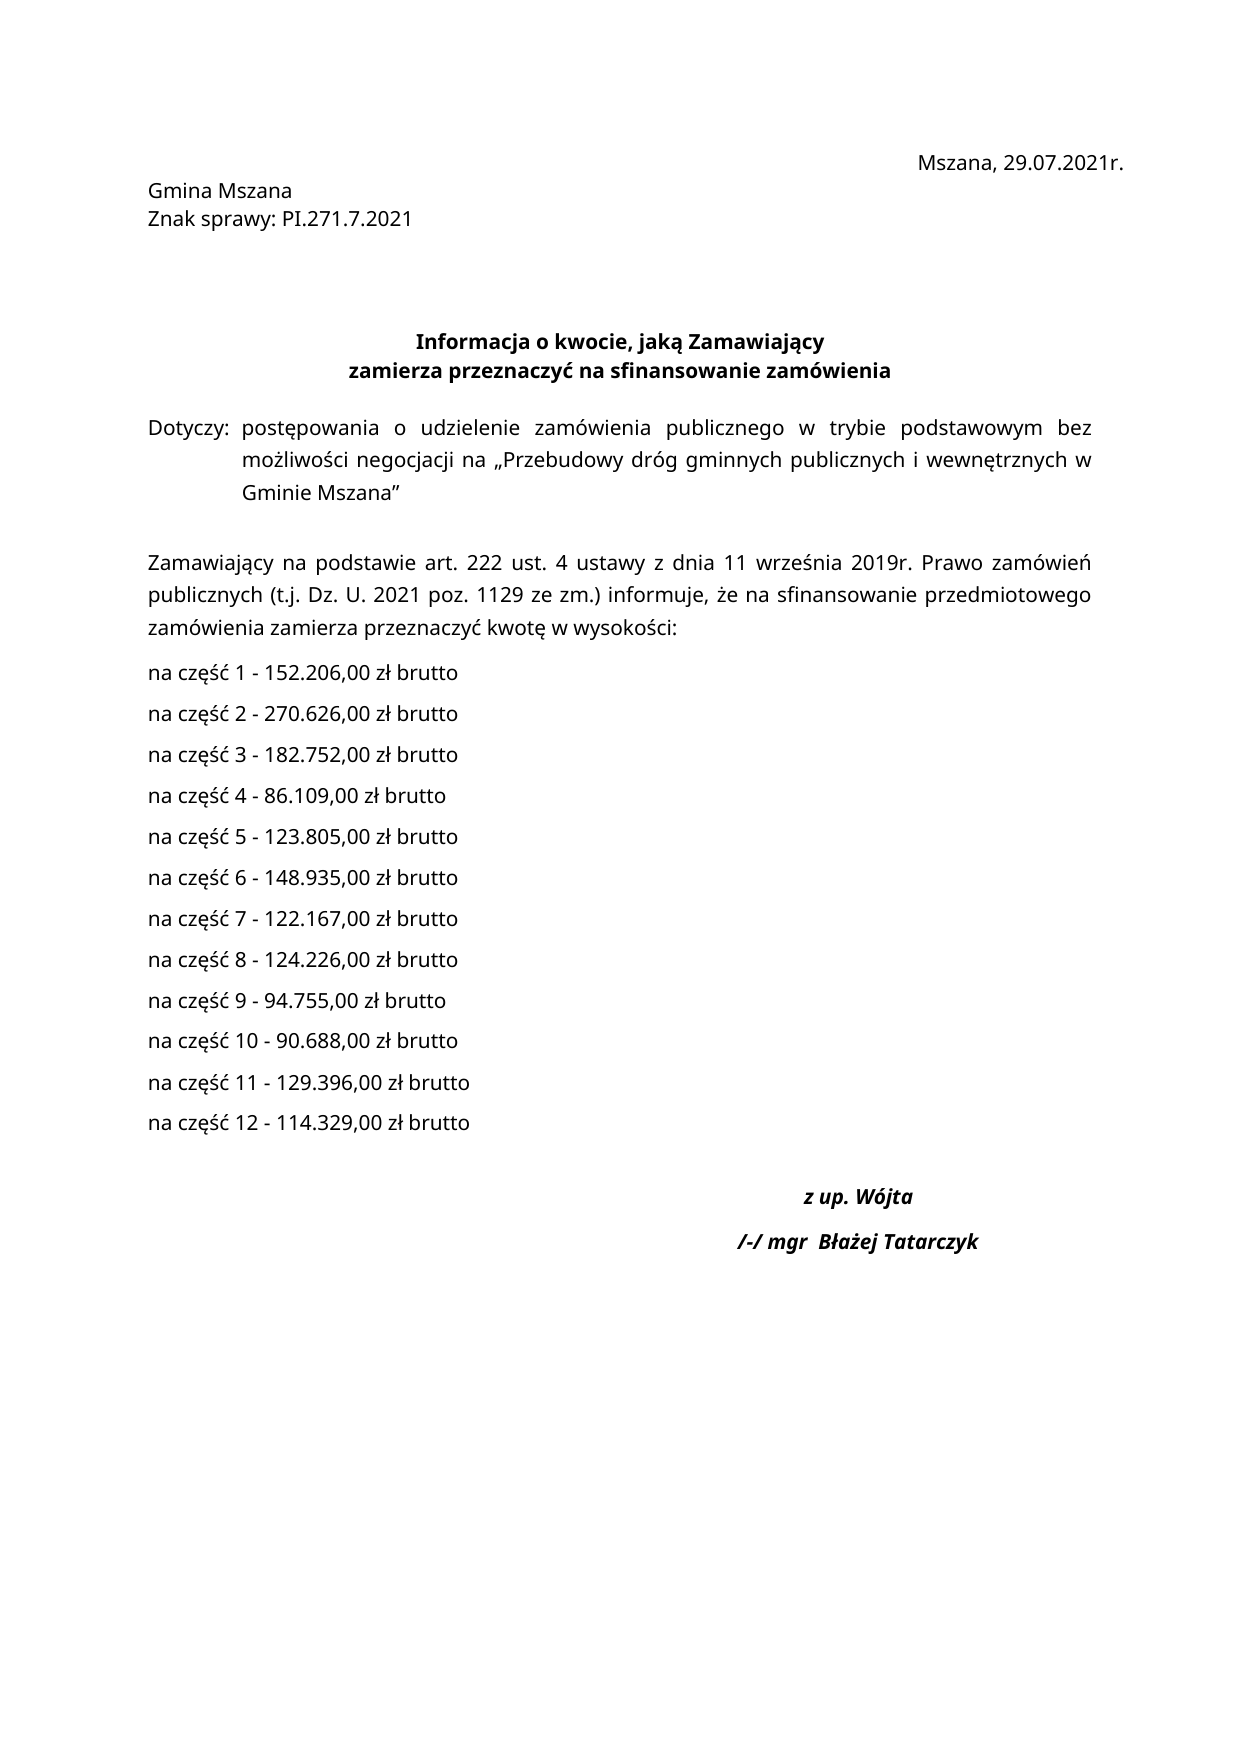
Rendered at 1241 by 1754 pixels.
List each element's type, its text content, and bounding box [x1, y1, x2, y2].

text na część 1 - 152.206,00 zł brutto [148, 658, 1093, 687]
text na część 2 - 270.626,00 zł brutto [148, 699, 1093, 728]
text Gmina Mszana [148, 176, 1124, 204]
text na część 11 - 129.396,00 zł brutto [148, 1068, 1093, 1096]
text Zamawiający na podstawie art. 222 ust. 4 ustawy z dnia 11 września 2019r. Prawo zamówień publicznych (t.j. Dz. U. 2021 poz. 1129 ze zm.) informuje, że na sfinansowanie przedmiotowego zamówienia zamierza przeznaczyć kwotę w wysokości: [148, 548, 1093, 642]
text na część 9 - 94.755,00 zł brutto [148, 986, 1093, 1014]
text na część 8 - 124.226,00 zł brutto [148, 945, 1093, 973]
text /-/ mgr Błażej Tatarczyk [148, 1227, 1093, 1256]
text Dotyczy: postępowania o udzielenie zamówienia publicznego w trybie podstawowym bez możliwości negocjacji na „Przebudowy dróg gminnych publicznych i wewnętrznych w Gminie Mszana” [148, 413, 1093, 506]
text Informacja o kwocie, jaką Zamawiający [148, 327, 1093, 356]
text na część 6 - 148.935,00 zł brutto [148, 863, 1093, 891]
text Znak sprawy: PI.271.7.2021 [148, 204, 1124, 233]
text na część 3 - 182.752,00 zł brutto [148, 740, 1093, 768]
text zamierza przeznaczyć na sfinansowanie zamówienia [148, 356, 1093, 384]
text na część 7 - 122.167,00 zł brutto [148, 904, 1093, 932]
text na część 4 - 86.109,00 zł brutto [148, 781, 1093, 809]
text z up. Wójta [804, 1182, 1093, 1211]
text na część 5 - 123.805,00 zł brutto [148, 822, 1093, 850]
text na część 12 - 114.329,00 zł brutto [148, 1108, 1093, 1137]
text na część 10 - 90.688,00 zł brutto [148, 1027, 1093, 1055]
text Mszana, 29.07.2021r. [148, 148, 1124, 176]
